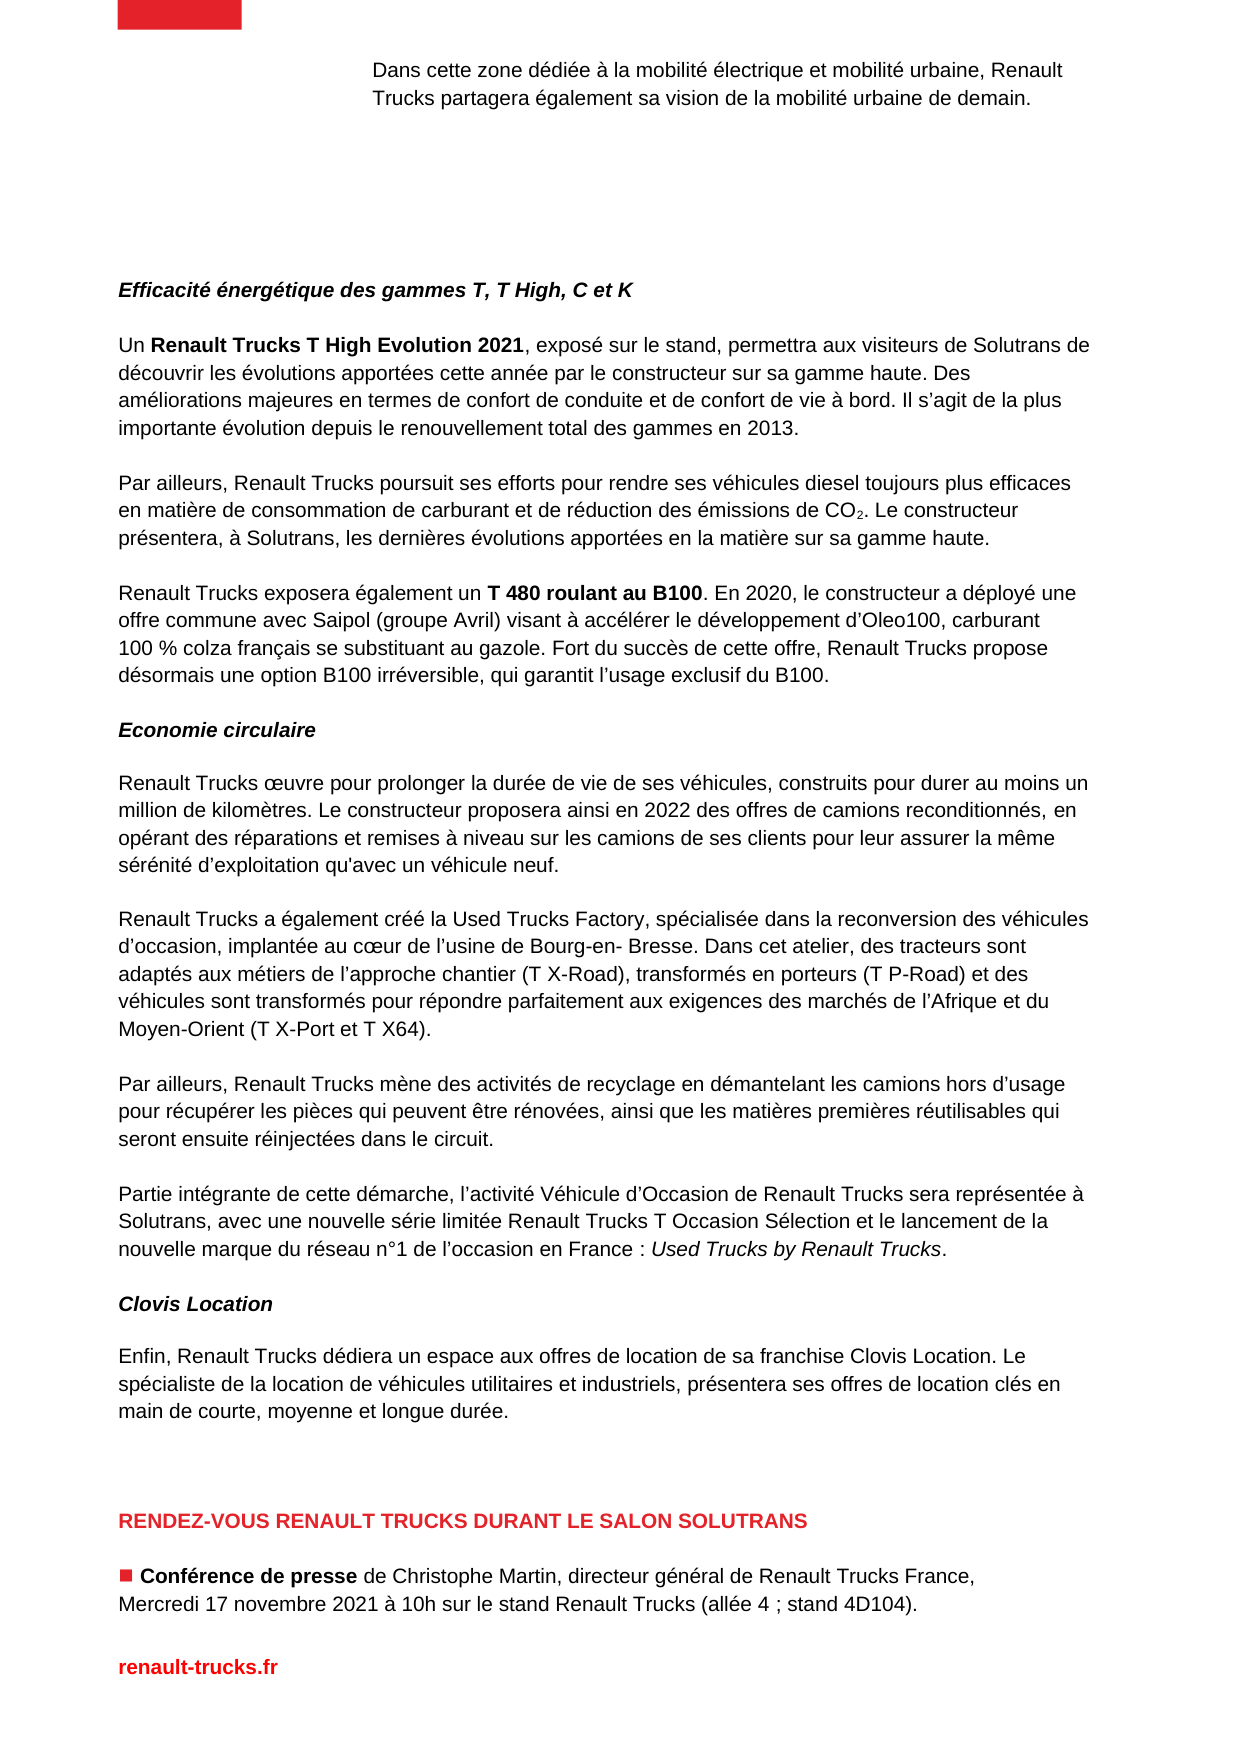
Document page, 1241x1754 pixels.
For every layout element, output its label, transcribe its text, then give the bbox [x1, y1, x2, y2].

text Un Renault Trucks T High Evolution 2021, exposé sur le stand, permettra aux visiteurs de Solutrans de découvrir les évolutions apportées cette année par le constructeur sur sa gamme haute. Des améliorations majeures en termes de confort de conduite et de confort de vie à bord. Il s’agit de la plus importante évolution depuis le renouvellement total des gammes en 2013. [118, 333, 1093, 439]
text Renault Trucks a également créé la Used Trucks Factory, spécialisée dans la reconversion des véhicules d’occasion, implantée au cœur de l’usine de Bourg-en- Bresse. Dans cet atelier, des tracteurs sont adaptés aux métiers de l’approche chantier (T X-Road), transformés en porteurs (T P-Road) et des véhicules sont transformés pour répondre parfaitement aux exigences des marchés de l’Afrique et du Moyen-Orient (T X-Port et T X64). [118, 907, 1093, 1041]
text Mercredi 17 novembre 2021 à 10h sur le stand Renault Trucks (allée 4 ; stand 4D104). [118, 1592, 1093, 1616]
text Efficacité énergétique des gammes T, T High, C et K [118, 278, 1093, 302]
text Renault Trucks œuvre pour prolonger la durée de vie de ses véhicules, construits pour durer au moins un million de kilomètres. Le constructeur proposera ainsi en 2022 des offres de camions reconditionnés, en opérant des réparations et remises à niveau sur les camions de ses clients pour leur assurer la même sérénité d’exploitation qu'avec un véhicule neuf. [118, 771, 1093, 877]
text Economie circulaire [118, 718, 1093, 742]
text Renault Trucks exposera également un T 480 roulant au B100. En 2020, le constructeur a déployé une offre commune avec Saipol (groupe Avril) visant à accélérer le développement d’Oleo100, carburant 100 % colza français se substituant au gazole. Fort du succès de cette offre, Renault Trucks propose désormais une option B100 irréversible, qui garantit l’usage exclusif du B100. [118, 581, 1093, 687]
text Dans cette zone dédiée à la mobilité électrique et mobilité urbaine, Renault Trucks partagera également sa vision de la mobilité urbaine de demain. [372, 58, 1093, 109]
text Conférence de presse de Christophe Martin, directeur général de Renault Trucks France, [118, 1564, 1093, 1588]
text Clovis Location [118, 1292, 1093, 1316]
text RENDEZ-VOUS RENAULT TRUCKS DURANT LE SALON SOLUTRANS [118, 1509, 1093, 1533]
text Partie intégrante de cette démarche, l’activité Véhicule d’Occasion de Renault Trucks sera représentée à Solutrans, avec une nouvelle série limitée Renault Trucks T Occasion Sélection et le lancement de la nouvelle marque du réseau n°1 de l’occasion en France : Used Trucks by Renault Trucks. [118, 1182, 1093, 1261]
text Par ailleurs, Renault Trucks mène des activités de recyclage en démantelant les camions hors d’usage pour récupérer les pièces qui peuvent être rénovées, ainsi que les matières premières réutilisables qui seront ensuite réinjectées dans le circuit. [118, 1072, 1093, 1151]
text Enfin, Renault Trucks dédiera un espace aux offres de location de sa franchise Clovis Location. Le spécialiste de la location de véhicules utilitaires et industriels, présentera ses offres de location clés en main de courte, moyenne et longue durée. [118, 1344, 1093, 1423]
text Par ailleurs, Renault Trucks poursuit ses efforts pour rendre ses véhicules diesel toujours plus efficaces en matière de consommation de carburant et de réduction des émissions de CO2. Le constructeur présentera, à Solutrans, les dernières évolutions apportées en la matière sur sa gamme haute. [118, 471, 1093, 549]
